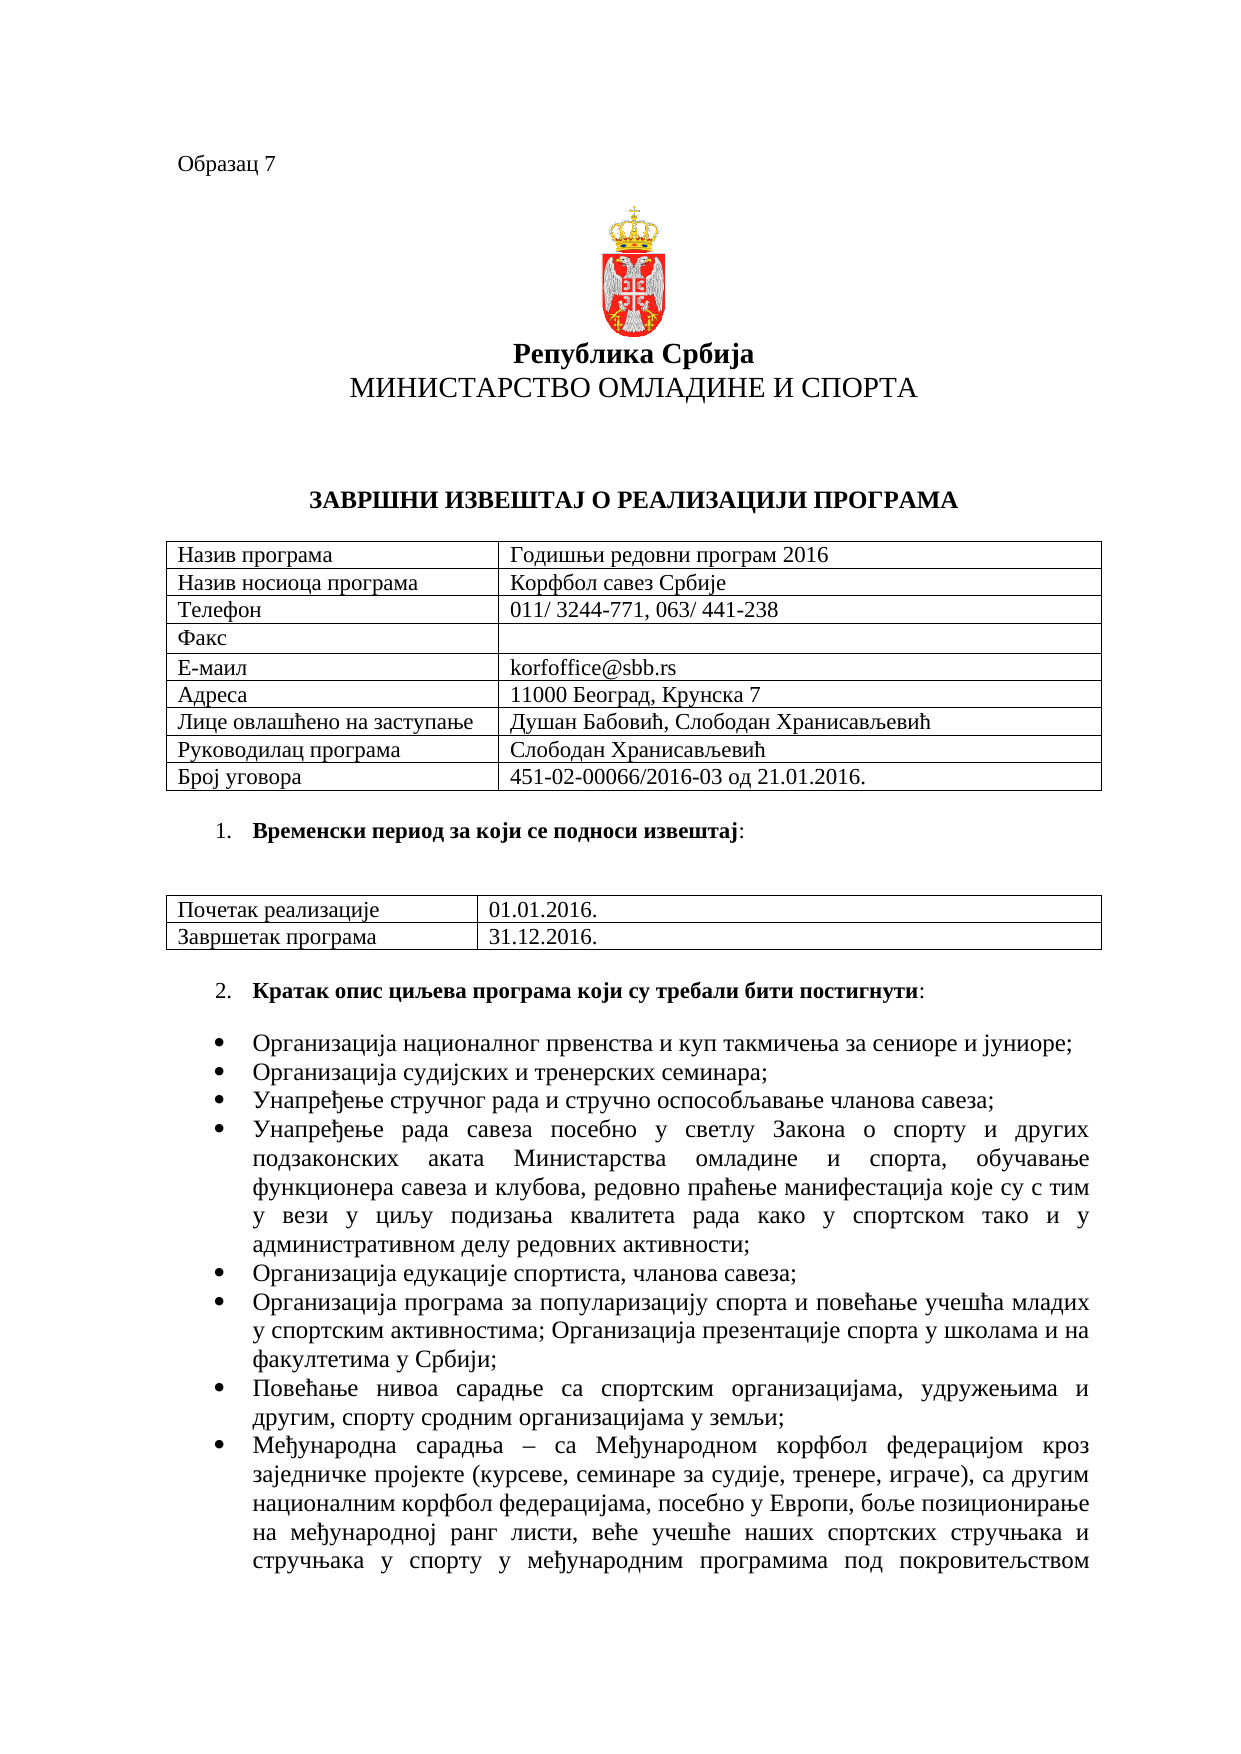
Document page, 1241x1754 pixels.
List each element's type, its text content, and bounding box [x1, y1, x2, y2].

list Кратак опис циљева програма који су требали бити постигнути: [215, 977, 1090, 1003]
picture [601, 205, 666, 337]
table_cell 11000 Београд, Крунска 7 [499, 681, 1101, 707]
table_cell Корфбол савез Србије [499, 569, 1101, 595]
list Организација едукације спортиста, чланова савеза; [215, 1258, 1090, 1287]
table_cell Назив носиоца програма [167, 569, 498, 595]
table_cell Лице овлашћено на заступање [167, 708, 498, 735]
table_cell Е-маил [167, 654, 498, 680]
table_cell Руководилац програма [167, 736, 498, 762]
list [215, 1431, 1090, 1574]
table_cell Душан Бабовић, Слободан Хранисављевић [499, 708, 1101, 735]
table_cell Адреса [167, 681, 498, 707]
list Организација националног првенства и куп такмичења за сениоре и јуниоре; [215, 1028, 1090, 1057]
list Унапређење стручног рада и стручно оспособљавање чланова савеза; [215, 1086, 1090, 1114]
table_cell Број уговора [167, 763, 498, 789]
table_cell korfoffice@sbb.rs [499, 654, 1101, 680]
list Повећање нивоа сарадње са спортским организацијама, удружењима и другим, спорту сродним организацијама у земљи; [215, 1373, 1090, 1431]
table_cell Факс [167, 624, 498, 652]
table_header 01.01.2016. [478, 896, 1101, 922]
list Организација судијских и тренерских семинара; [215, 1057, 1090, 1086]
table_cell Телефон [167, 596, 498, 623]
table_cell 451-02-00066/2016-03 од 21.01.2016. [499, 763, 1101, 789]
table_cell [499, 624, 1101, 652]
table_cell Слободан Хранисављевић [499, 736, 1101, 762]
list Временски период за који се подноси извештај: [215, 817, 1090, 843]
list Организација програма за популаризацију спорта и повећање учешћа младих у спортским активностима; Организација презентације спорта у школама и на факултетима у Србији; [215, 1287, 1090, 1373]
text ЗАВРШНИ ИЗВЕШТАЈ О РЕАЛИЗАЦИЈИ ПРОГРАМА [177, 485, 1090, 514]
table_cell 31.12.2016. [478, 923, 1101, 949]
table_header Годишњи редовни програм 2016 [499, 542, 1101, 568]
text Образац 7 [177, 150, 1040, 176]
table_header Назив програма [167, 542, 498, 568]
table_cell 011/ 3244-771, 063/ 441-238 [499, 596, 1101, 623]
table_cell Завршетак програма [167, 923, 477, 949]
list Унапређење рада савеза посебно у светлу Закона о спорту и других подзаконских аката Министарства омладине и спорта, обучавање функционера савеза и клубова, редовно праћење манифестација које су с тим у вези у циљу подизања квалитета рада како у спортском тако и у административном делу редовних активности; [215, 1114, 1090, 1258]
text Република Србија [177, 336, 1090, 370]
table_header Почетак реализације [167, 896, 477, 922]
text МИНИСТАРСТВО ОМЛАДИНЕ И СПОРТА [177, 370, 1090, 403]
